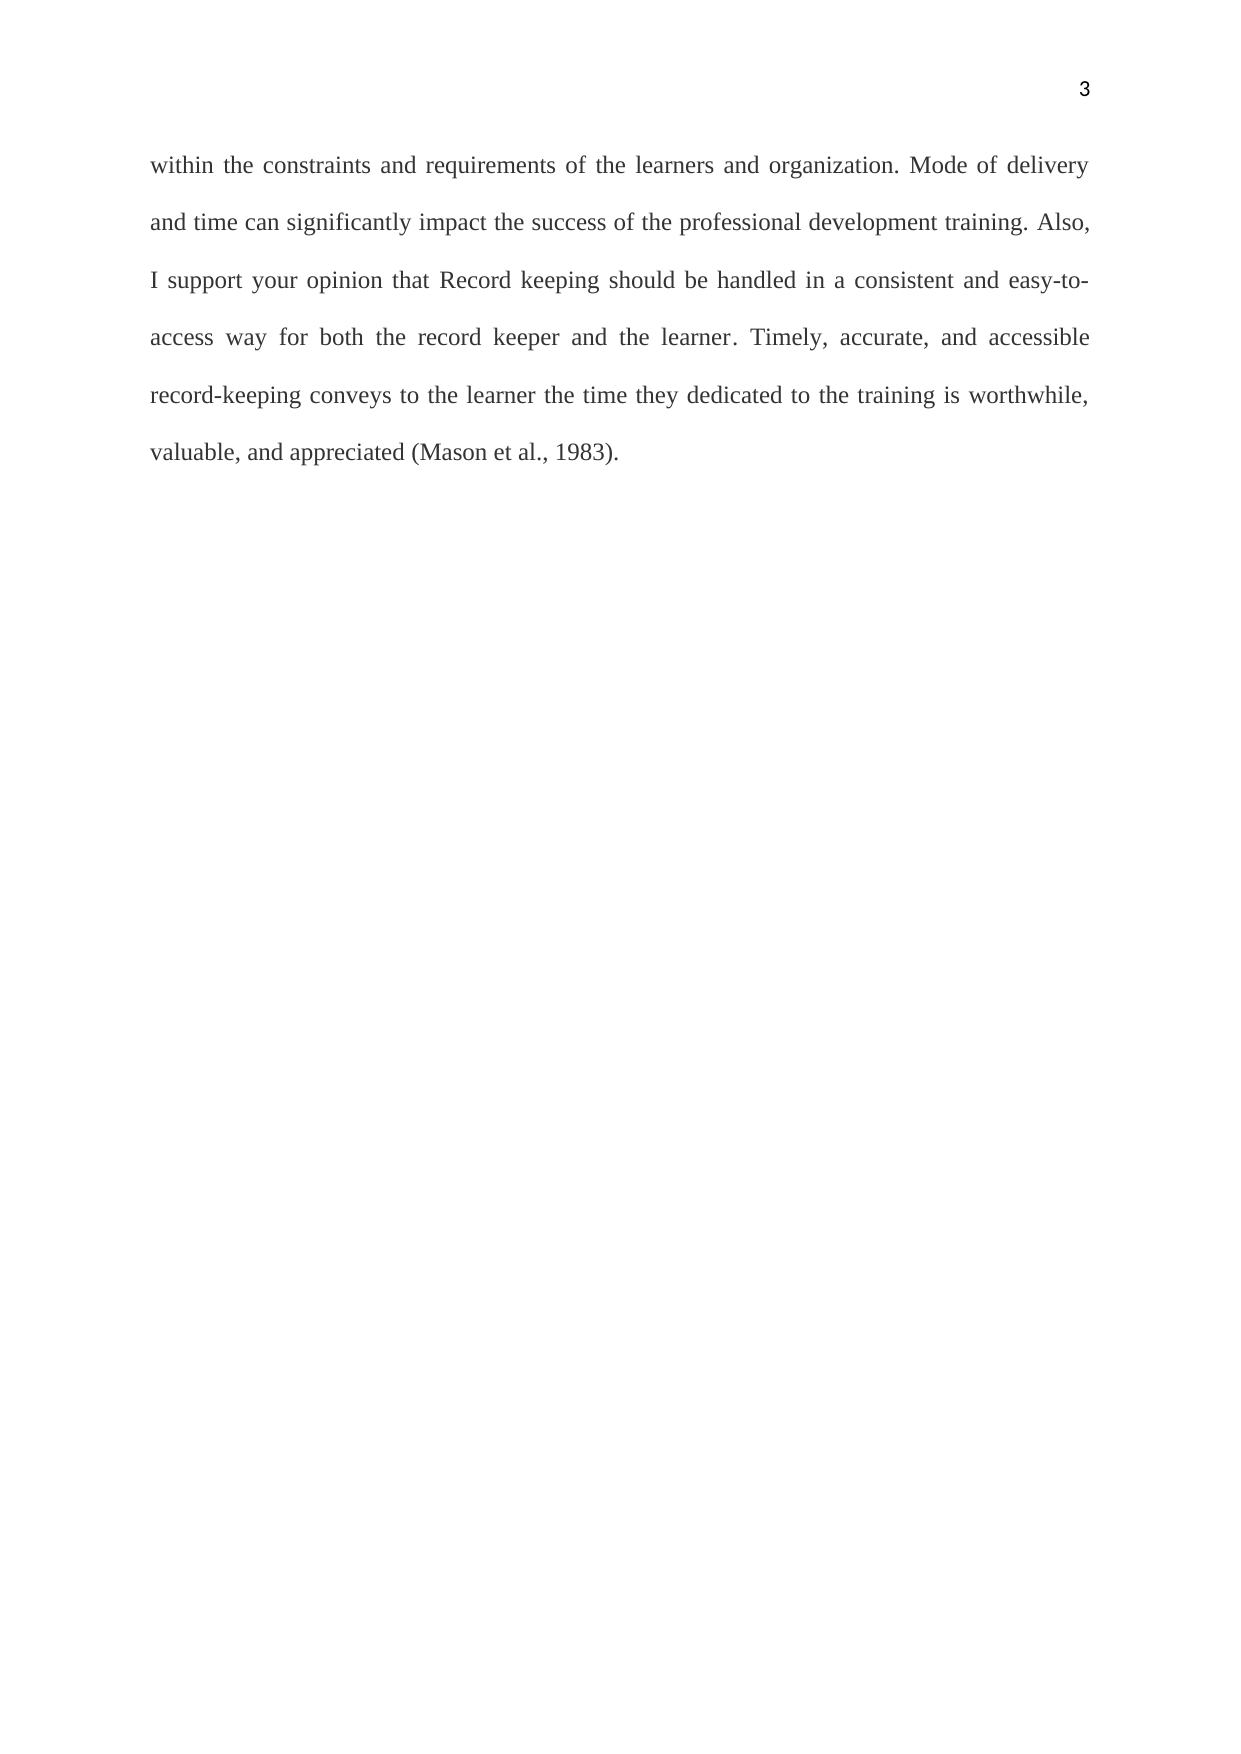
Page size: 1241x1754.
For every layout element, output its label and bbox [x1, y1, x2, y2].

text [150, 150, 1090, 466]
